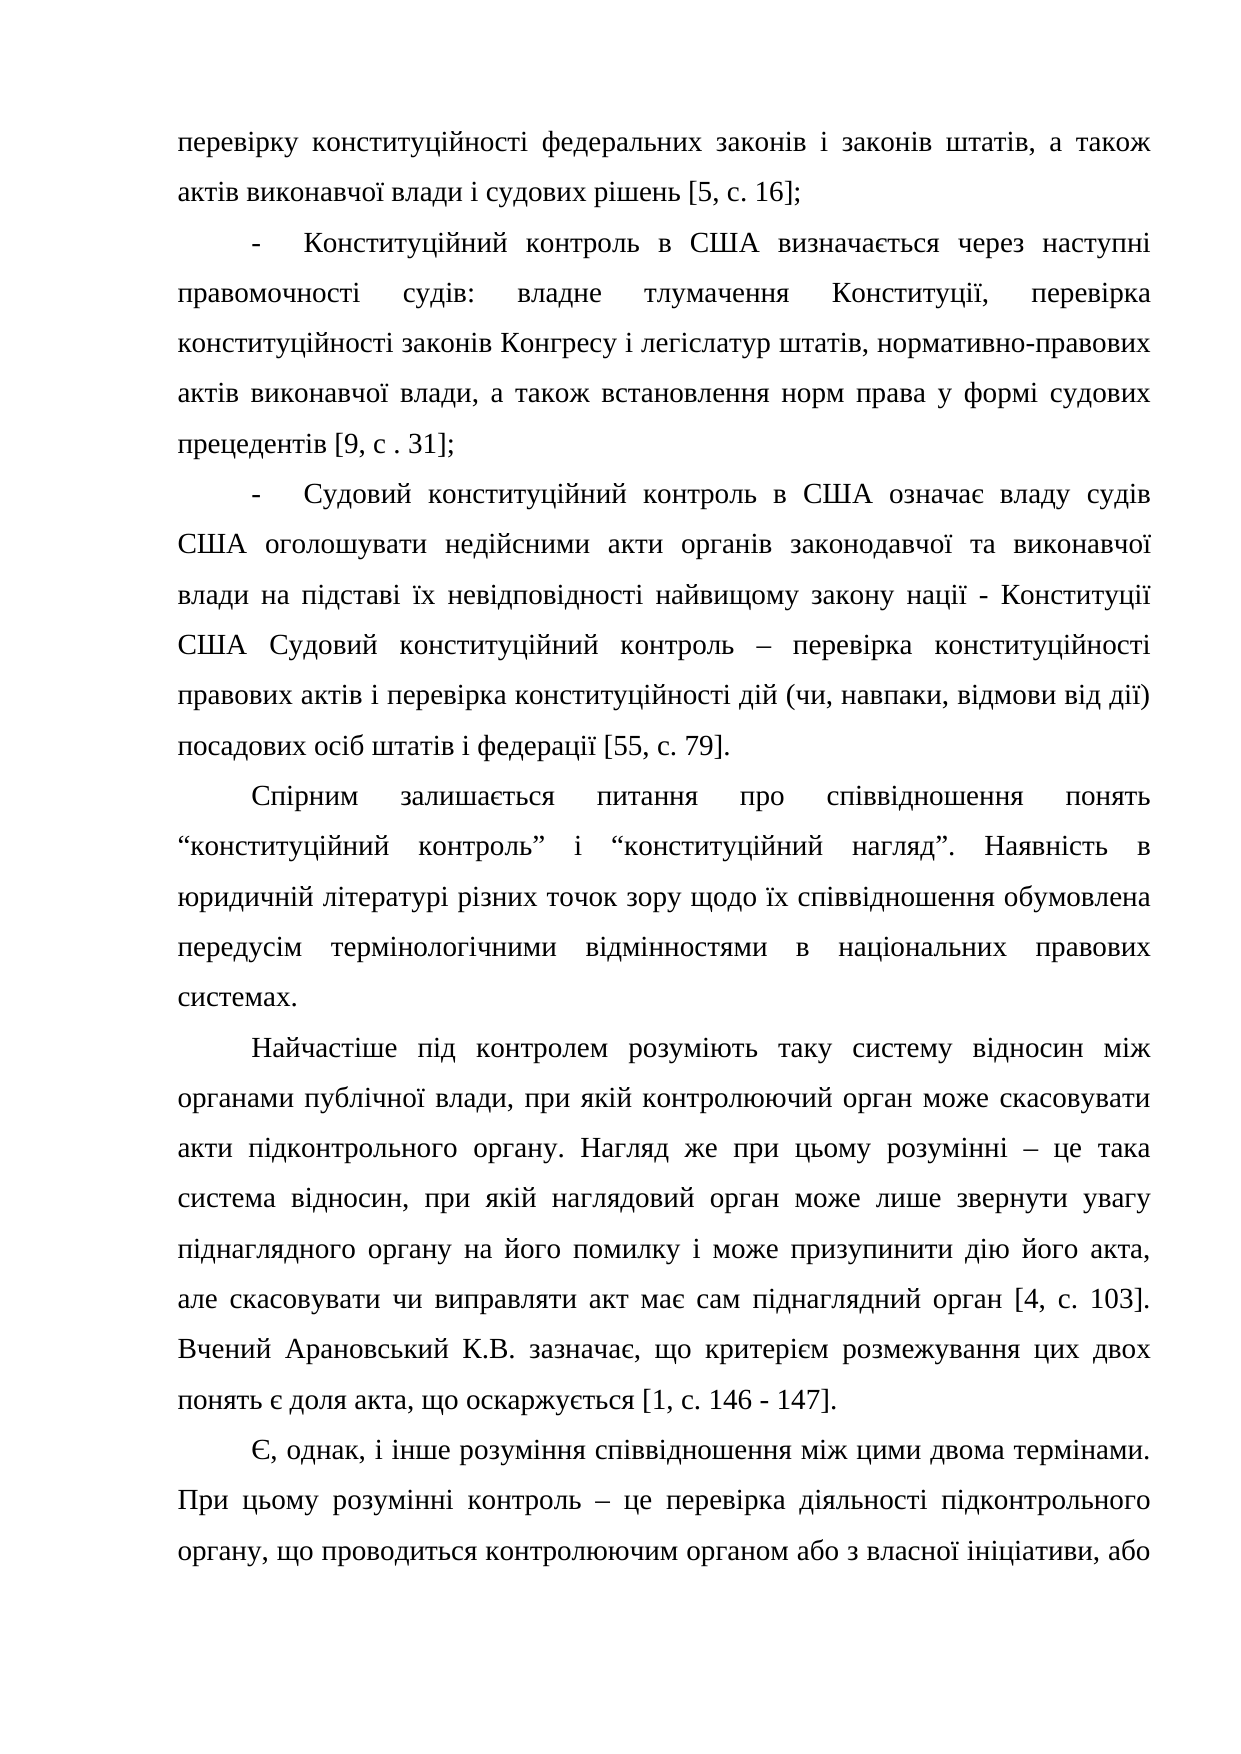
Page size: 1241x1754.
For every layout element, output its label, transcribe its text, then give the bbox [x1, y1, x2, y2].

text Спірним залишається питання про співвідношення понять “конституційний контроль” і “конституційний нагляд”. Наявність в юридичній літературі різних точок зору щодо їх співвідношення обумовлена передусім термінологічними відмінностями в національних правових системах. [177, 778, 1152, 1013]
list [177, 124, 1152, 208]
list Судовий конституційний контроль в США означає владу судів США оголошувати недійсними акти органів законодавчої та виконавчої влади на підставі їх невідповідності найвищому закону нації - Конституції США Судовий конституційний контроль – перевірка конституційності правових актів і перевірка конституційності дій (чи, навпаки, відмови від дії) посадових осіб штатів і федерації [55, с. 79]. [177, 476, 1152, 761]
text Найчастіше під контролем розуміють таку систему відносин між органами публічної влади, при якій контролюючий орган може скасовувати акти підконтрольного органу. Нагляд же при цьому розумінні – це така система відносин, при якій наглядовий орган може лише звернути увагу піднаглядного органу на його помилку і може призупинити дію його акта, але скасовувати чи виправляти акт має сам піднаглядний орган [4, с. 103]. Вчений Арановський К.В. зазначає, що критерієм розмежування цих двох понять є доля акта, що оскаржується [1, с. 146 - 147]. [177, 1030, 1152, 1415]
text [177, 1432, 1152, 1566]
list Конституційний контроль в США визначається через наступні правомочності судів: владне тлумачення Конституції, перевірка конституційності законів Конгресу і легіслатур штатів, нормативно-правових актів виконавчої влади, а також встановлення норм права у формі судових прецедентів [9, с . 31]; [177, 225, 1152, 459]
